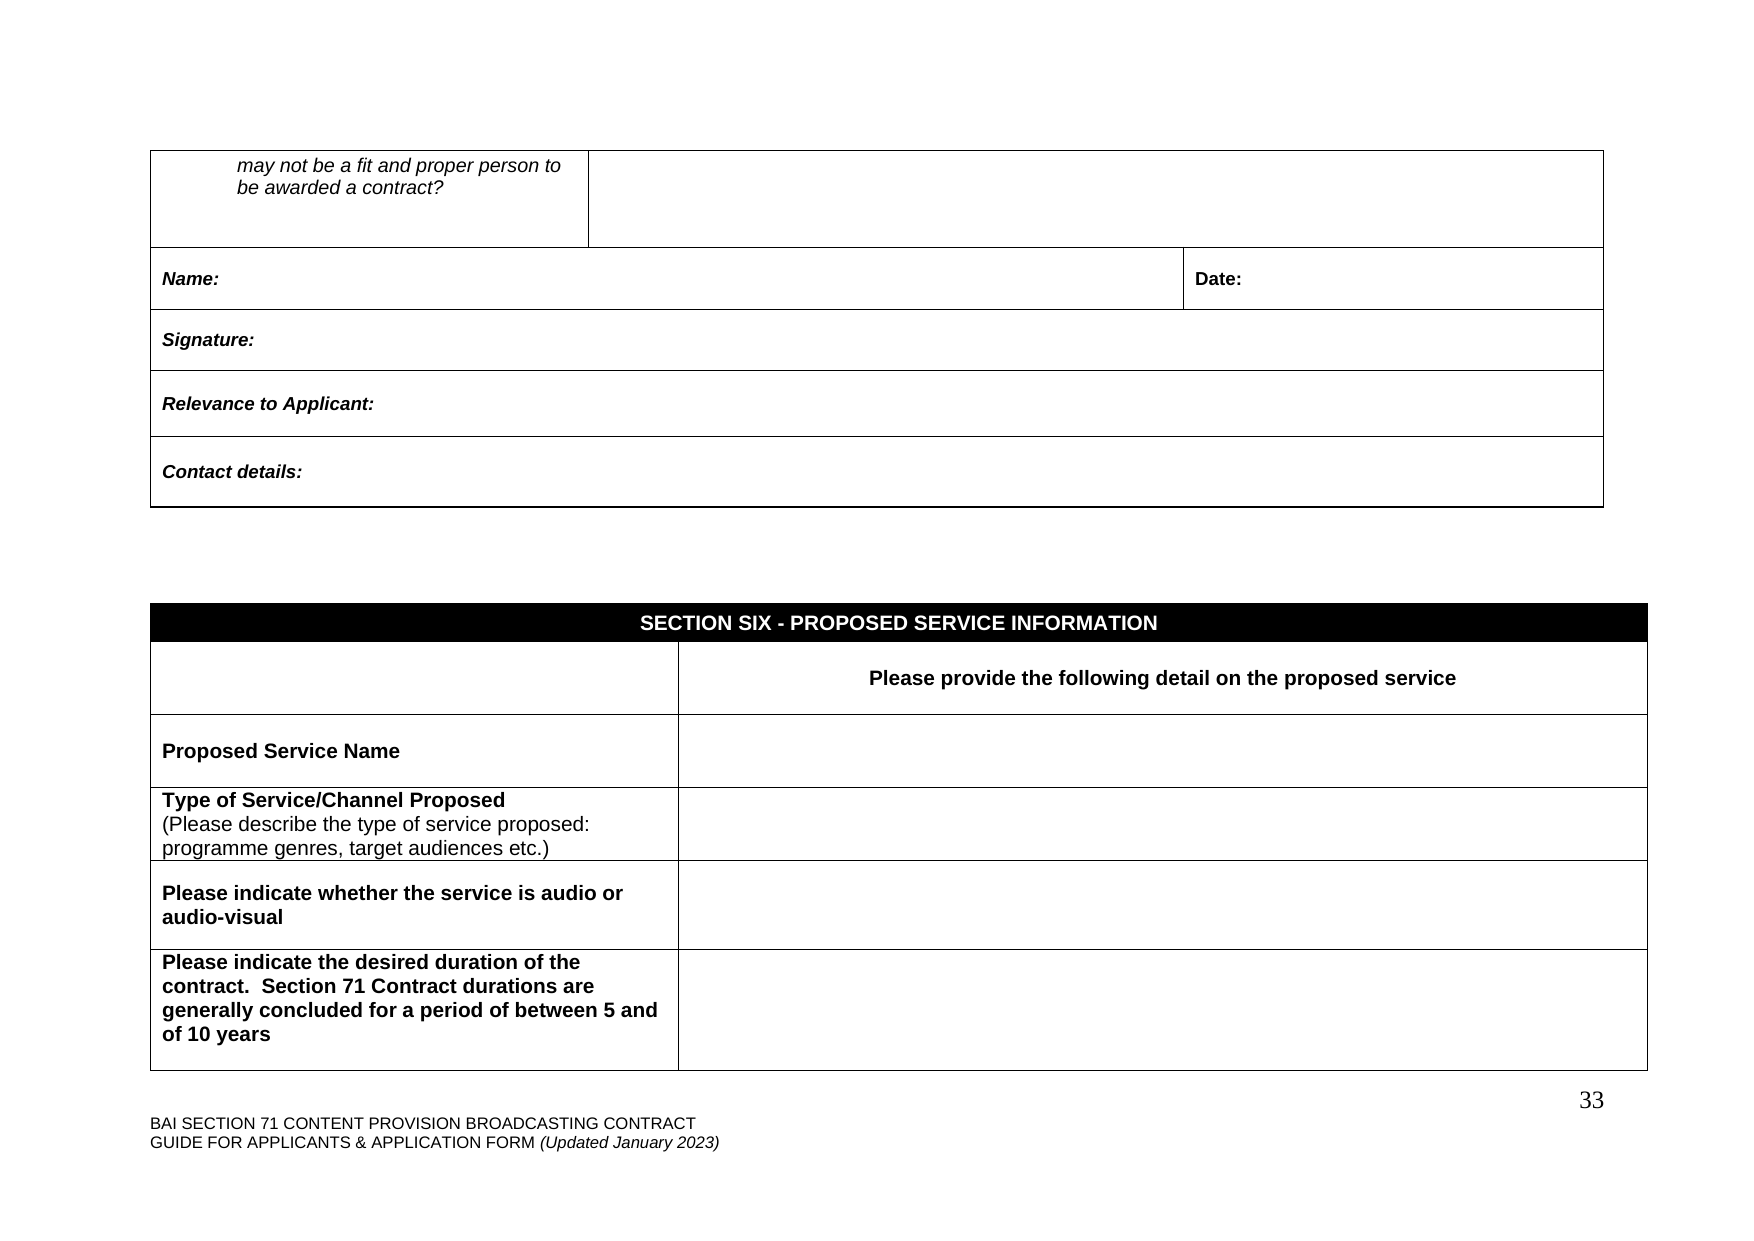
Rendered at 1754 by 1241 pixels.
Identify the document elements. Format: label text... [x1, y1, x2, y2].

table_cell Contact details: [151, 437, 1603, 506]
table_cell Name: [151, 248, 1183, 308]
table_cell Signature: [151, 310, 1603, 370]
table_cell Please provide the following detail on the proposed service [679, 642, 1647, 714]
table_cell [151, 151, 588, 247]
table_cell Proposed Service Name [151, 715, 678, 787]
table_cell Please indicate whether the service is audio or audio-visual [151, 861, 678, 949]
table_cell Type of Service/Channel Proposed (Please describe the type of service proposed: programme genres, target audiences etc.) [151, 788, 678, 860]
table_cell [679, 715, 1647, 787]
table_cell [679, 950, 1647, 1070]
table_cell Please indicate the desired duration of the contract. Section 71 Contract durations are generally concluded for a period of between 5 and of 10 years [151, 950, 678, 1070]
table_cell [151, 642, 678, 714]
table_header SECTION SIX - PROPOSED SERVICE INFORMATION [151, 604, 1647, 641]
table_cell [679, 788, 1647, 860]
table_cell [589, 151, 1603, 247]
table_cell Date: [1184, 248, 1603, 308]
table_cell Relevance to Applicant: [151, 371, 1603, 436]
table_cell [679, 861, 1647, 949]
